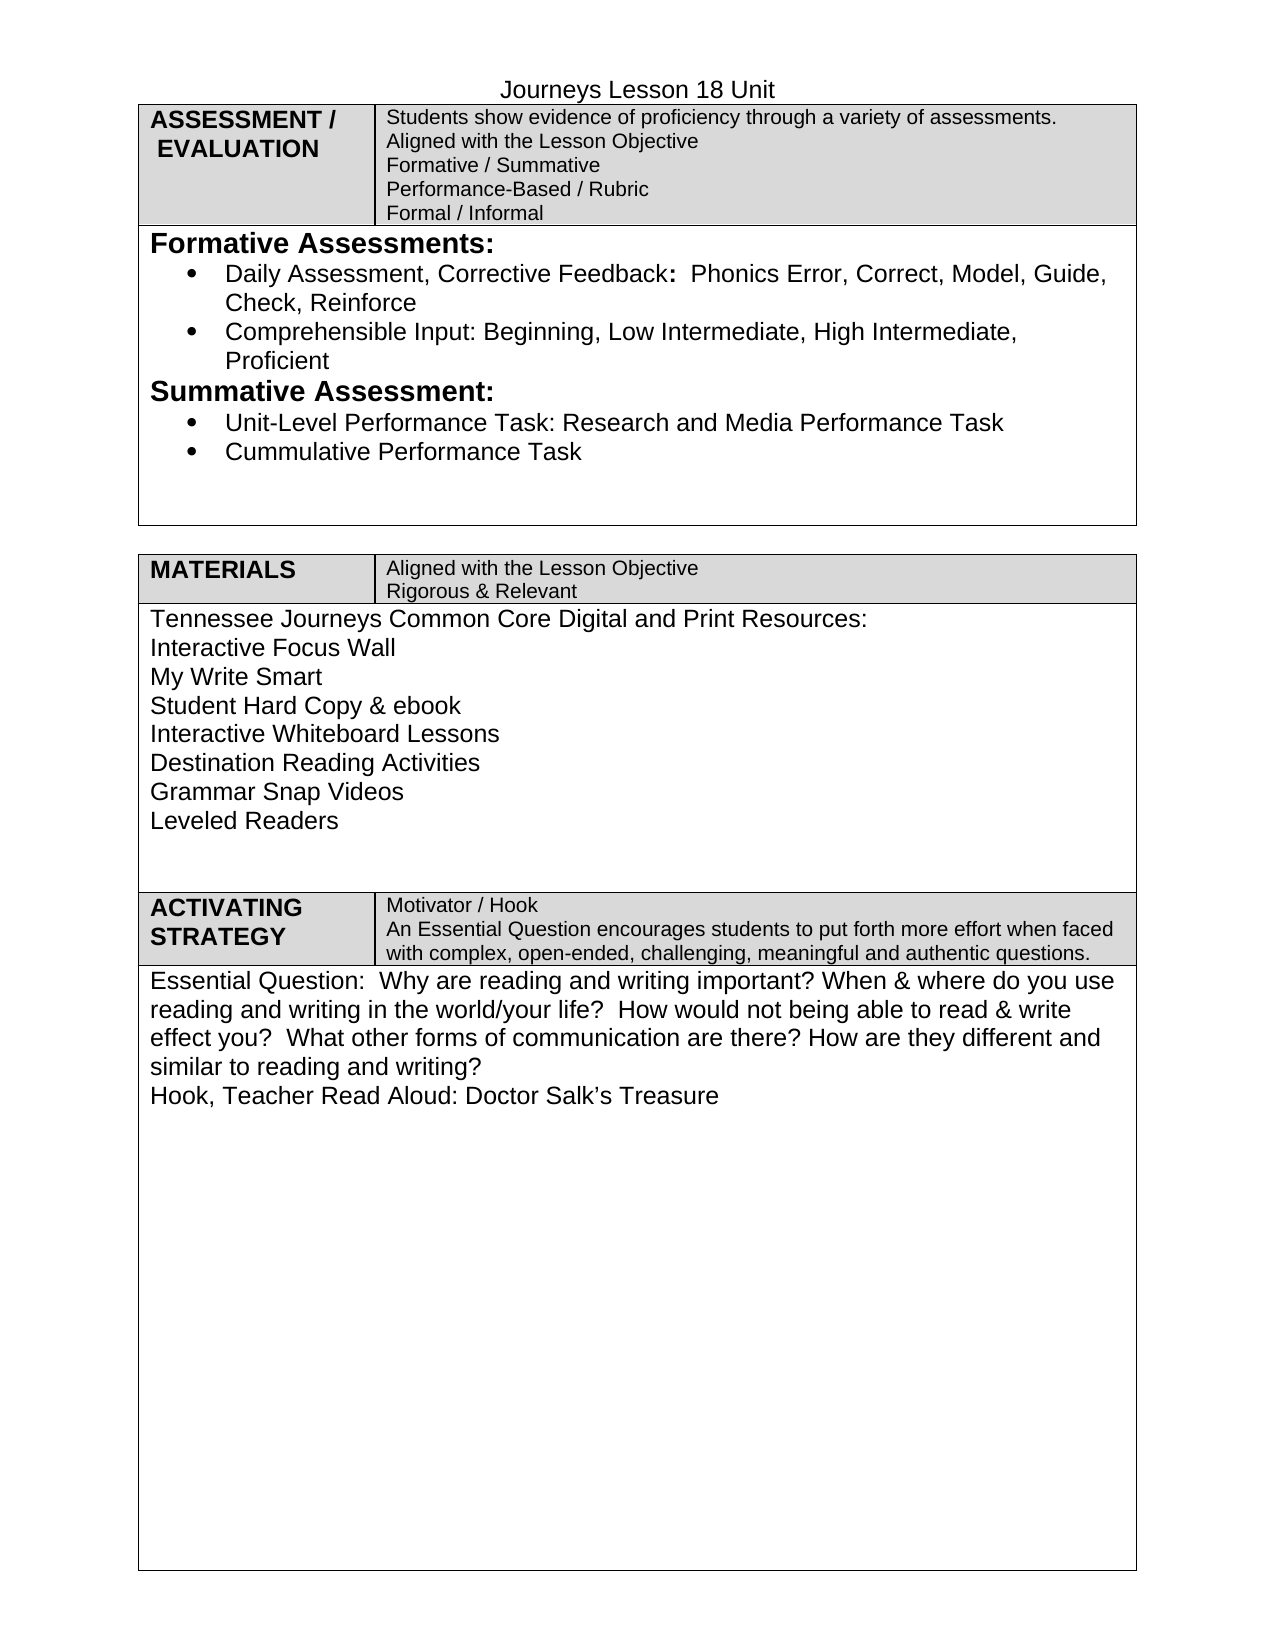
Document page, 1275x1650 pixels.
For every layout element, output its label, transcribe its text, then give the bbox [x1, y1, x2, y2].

table_cell Motivator / Hook An Essential Question encourages students to put forth more effort when faced with complex, open-ended, challenging, meaningful and authentic questions. [376, 893, 1136, 965]
table_cell ASSESSMENT / EVALUATION [139, 105, 374, 224]
table_cell Students show evidence of proficiency through a variety of assessments. Aligned with the Lesson Objective Formative / Summative Performance-Based / Rubric Formal / Informal [376, 105, 1136, 224]
table_cell Tennessee Journeys Common Core Digital and Print Resources: Interactive Focus Wall My Write Smart Student Hard Copy & ebook Interactive Whiteboard Lessons Destination Reading Activities Grammar Snap Videos Leveled Readers [139, 604, 1136, 892]
table_cell Formative Assessments: Daily Assessment, Corrective Feedback: Phonics Error, Correct, Model, Guide, Check, Reinforce Comprehensible Input: Beginning, Low Intermediate, High Intermediate, Proficient Summative Assessment: Unit-Level Performance Task: Research and Media Performance Task Cummulative Performance Task [139, 226, 1136, 524]
table_cell ACTIVATING STRATEGY [139, 893, 374, 965]
table_header Aligned with the Lesson Objective Rigorous & Relevant [376, 555, 1136, 603]
table_header MATERIALS [139, 555, 374, 603]
table_cell Essential Question: Why are reading and writing important? When & where do you use reading and writing in the world/your life? How would not being able to read & write effect you? What other forms of communication are there? How are they different and similar to reading and writing? Hook, Teacher Read Aloud: Doctor Salk’s Treasure [139, 966, 1136, 1569]
